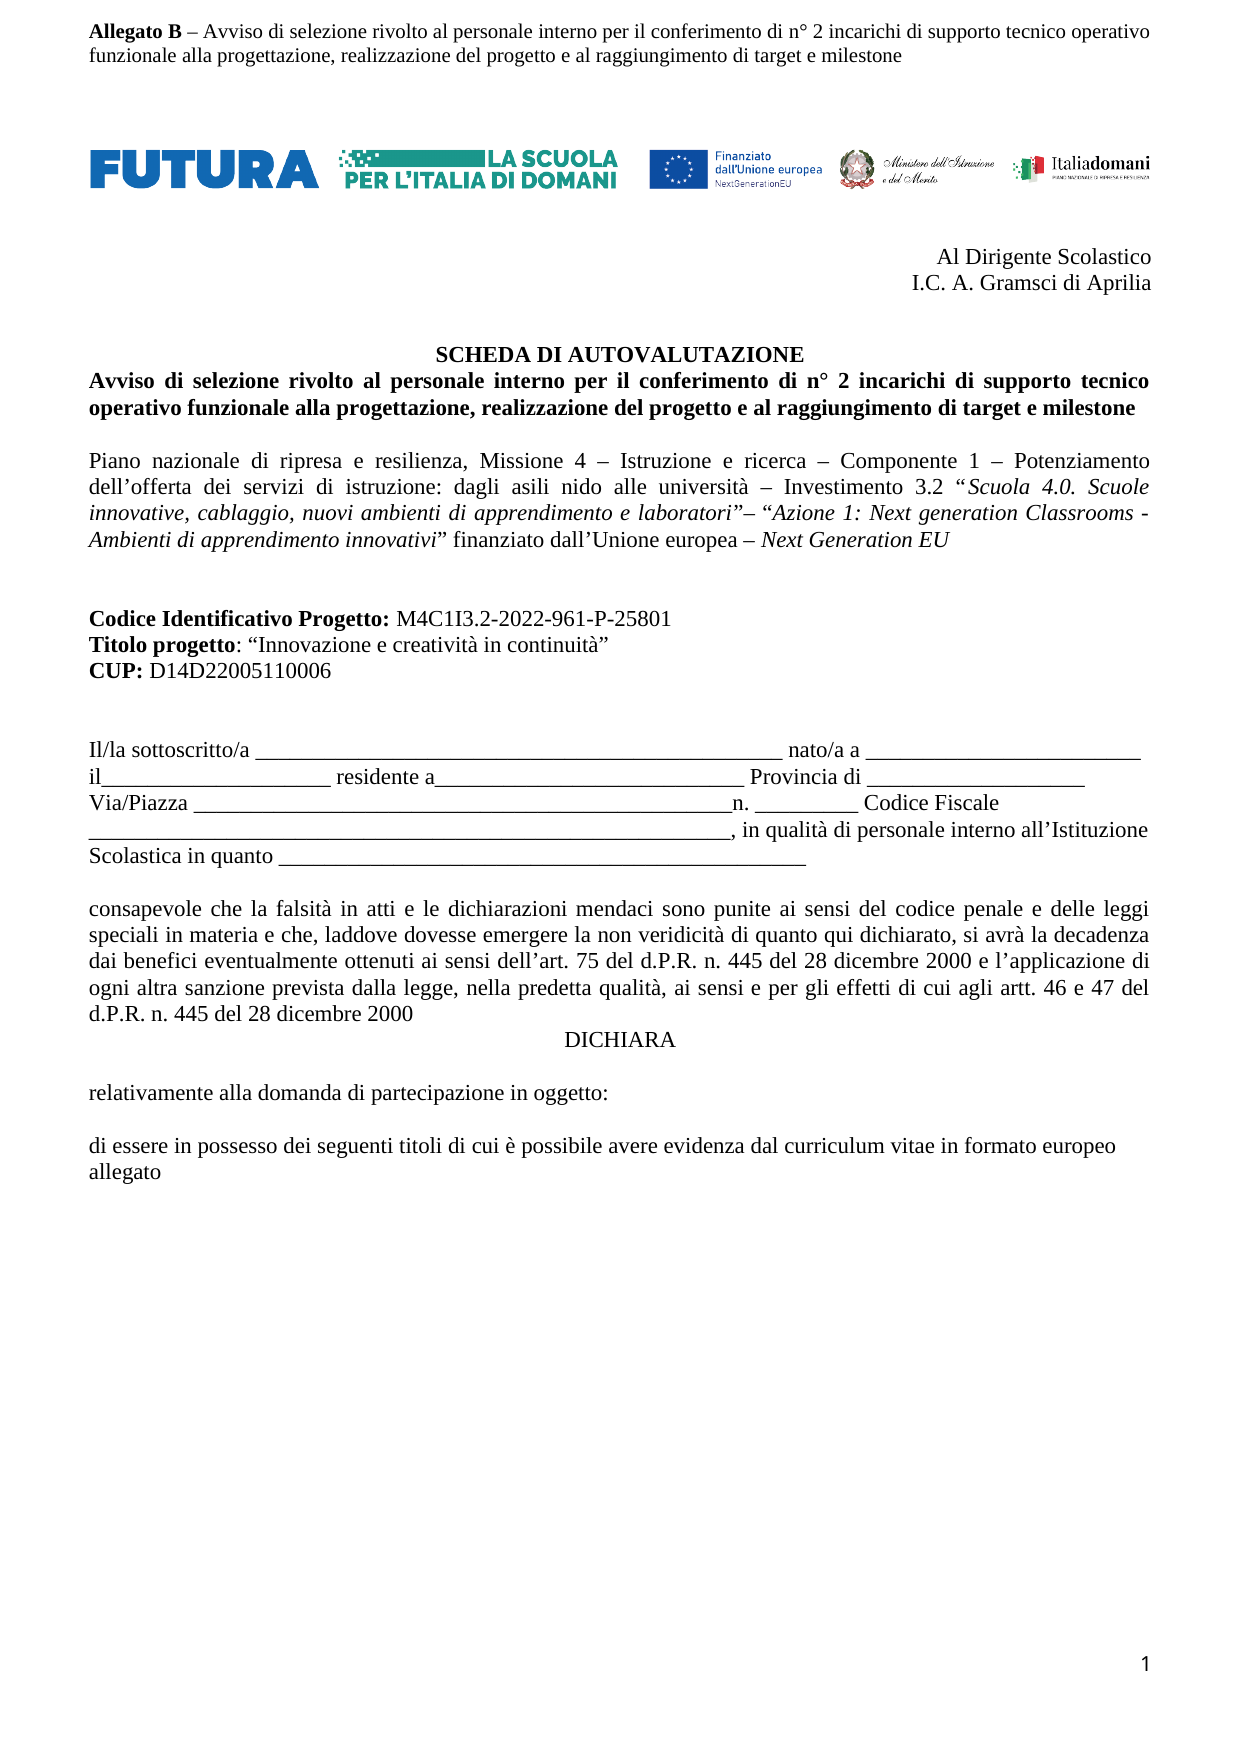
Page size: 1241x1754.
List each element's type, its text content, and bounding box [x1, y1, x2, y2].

text scheda di autovalutazione [88, 341, 1152, 368]
text CUP: D14D22005110006 [88, 657, 1152, 684]
text Piano nazionale di ripresa e resilienza, Missione 4 – Istruzione e ricerca – Componente 1 – Potenziamento dell’offerta dei servizi di istruzione: dagli asili nido alle università – Investimento 3.2 “Scuola 4.0. Scuole innovative, cablaggio, nuovi ambienti di apprendimento e laboratori”– “Azione 1: Next generation Classrooms - Ambienti di apprendimento innovativi” finanziato dall’Unione europea – Next Generation EU [88, 447, 1152, 552]
text I.C. A. Gramsci di Aprilia [89, 269, 1152, 296]
picture [88, 147, 1152, 192]
text di essere in possesso dei seguenti titoli di cui è possibile avere evidenza dal curriculum vitae in formato europeo allegato [89, 1132, 1152, 1184]
text Avviso di selezione rivolto al personale interno per il conferimento di n° 2 incarichi di supporto tecnico operativo funzionale alla progettazione, realizzazione del progetto e al raggiungimento di target e milestone [88, 368, 1152, 420]
text Il/la sottoscritto/a ______________________________________________ nato/a a ________________________ il____________________ residente a___________________________ Provincia di ___________________ Via/Piazza _______________________________________________n. _________ Codice Fiscale ________________________________________________________, in qualità di personale interno all’Istituzione Scolastica in quanto ______________________________________________ [89, 737, 1152, 868]
text consapevole che la falsità in atti e le dichiarazioni mendaci sono punite ai sensi del codice penale e delle leggi speciali in materia e che, laddove dovesse emergere la non veridicità di quanto qui dichiarato, si avrà la decadenza dai benefici eventualmente ottenuti ai sensi dell’art. 75 del d.P.R. n. 445 del 28 dicembre 2000 e l’applicazione di ogni altra sanzione prevista dalla legge, nella predetta qualità, ai sensi e per gli effetti di cui agli artt. 46 e 47 del d.P.R. n. 445 del 28 dicembre 2000 [89, 895, 1152, 1026]
text Titolo progetto: “Innovazione e creatività in continuità” [88, 631, 1152, 657]
text relativamente alla domanda di partecipazione in oggetto: [89, 1079, 1152, 1106]
text DICHIARA [89, 1026, 1152, 1053]
text Codice Identificativo Progetto: M4C1I3.2-2022-961-P-25801 [88, 605, 1152, 631]
text Al Dirigente Scolastico [89, 243, 1152, 269]
